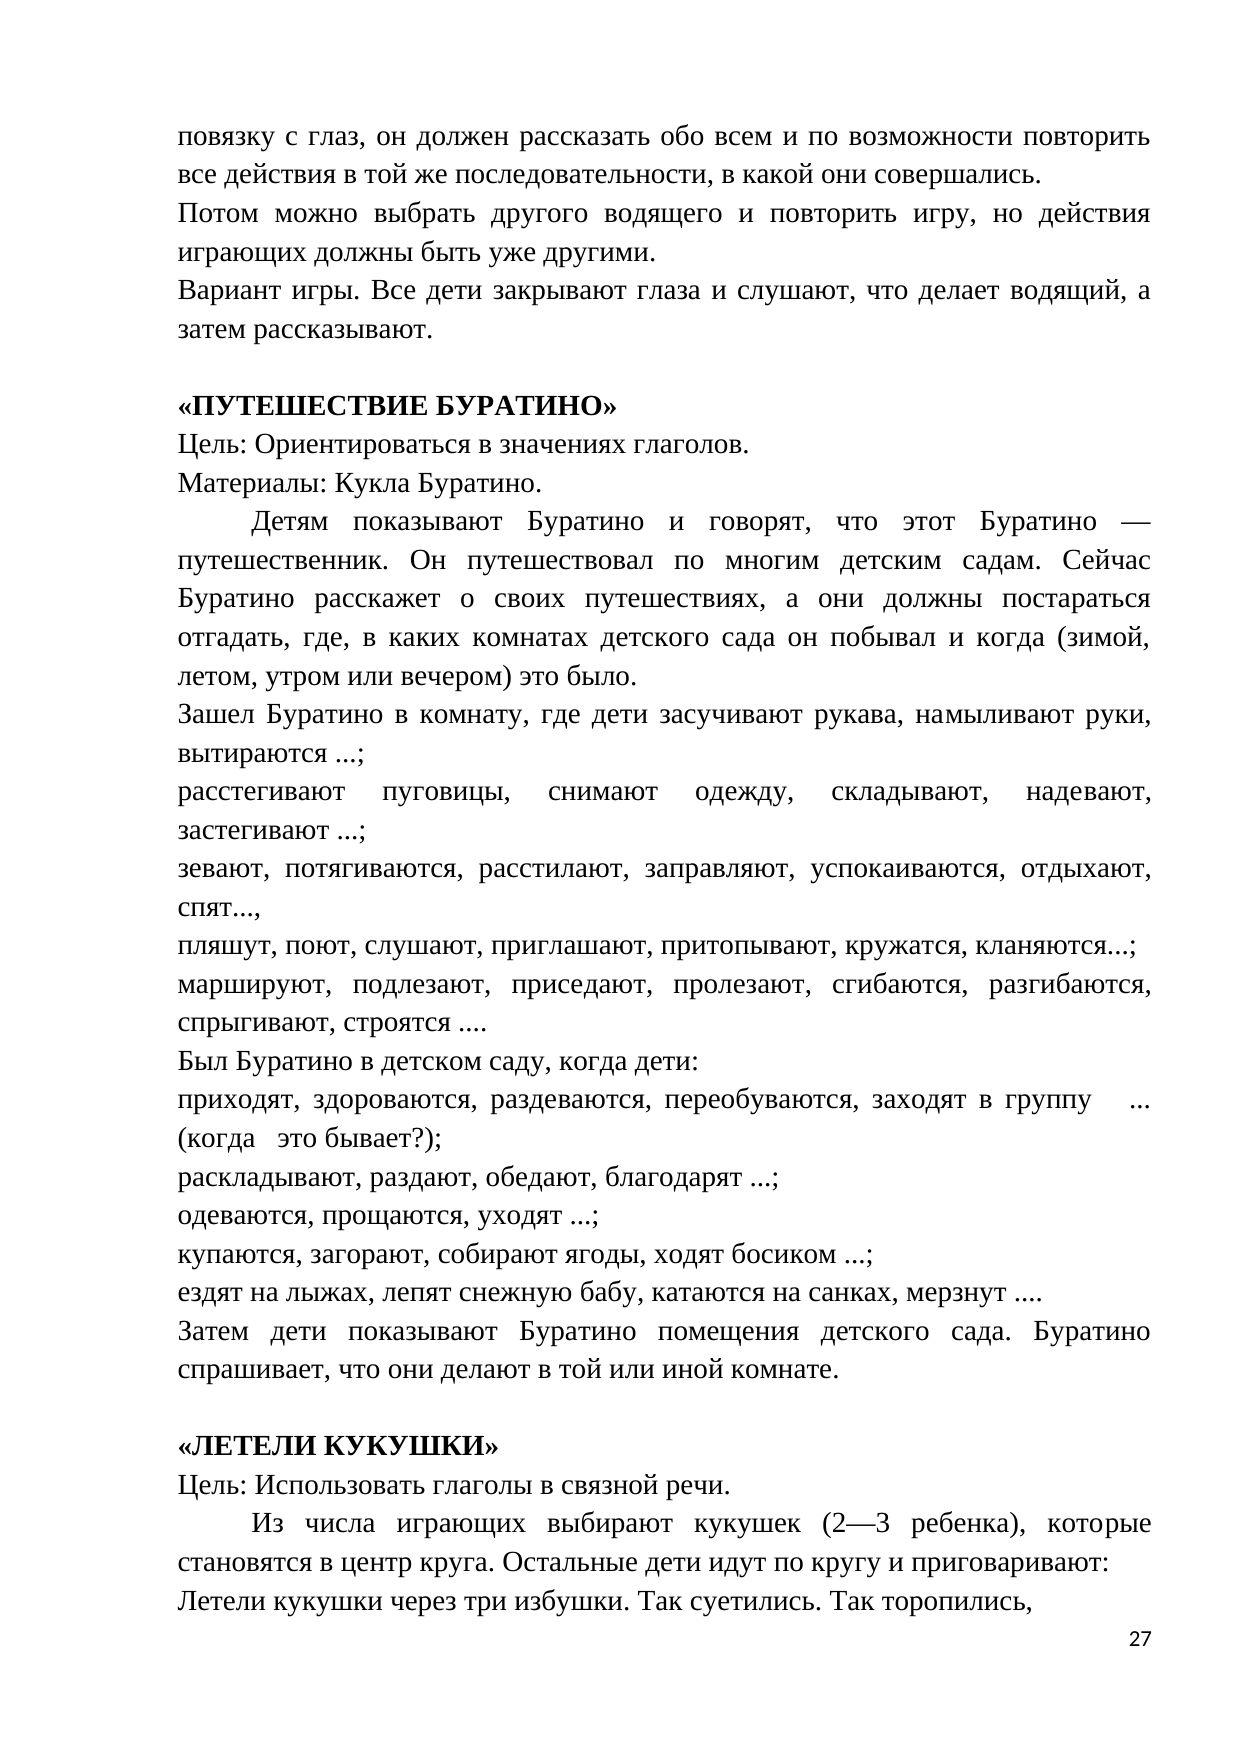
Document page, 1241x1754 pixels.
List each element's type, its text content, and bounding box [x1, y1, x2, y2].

text купаются, загорают, собирают ягоды, ходят босиком ...; [177, 1236, 1152, 1269]
text Зашел Буратино в комнату, где дети засучивают рукава, намыливают руки, вытираются ...; [177, 696, 1152, 768]
text маршируют, подлезают, приседают, пролезают, сгибаются, разгибаются, спрыгивают, строятся .... [177, 966, 1152, 1038]
text Вариант игры. Все дети закрывают глаза и слушают, что делает водящий, а затем рассказывают. [177, 272, 1152, 344]
text Потом можно выбрать другого водящего и повторить игру, но действия играющих должны быть уже другими. [177, 195, 1152, 267]
text раскладывают, раздают, обедают, благодарят ...; [177, 1159, 1152, 1192]
text приходят, здороваются, раздеваются, переобуваются, заходят в группу ... (когда это бывает?); [177, 1082, 1152, 1154]
text Детям показывают Буратино и говорят, что этот Буратино — путешественник. Он путешествовал по многим детским садам. Сейчас Буратино расскажет о своих путешествиях, а они должны постараться отгадать, где, в каких комнатах детского сада он побывал и когда (зимой, летом, утром или вечером) это было. [177, 503, 1152, 691]
text ездят на лыжах, лепят снежную бабу, катаются на санках, мерзнут .... [177, 1274, 1152, 1308]
text «ЛЕТЕЛИ КУКУШКИ» [177, 1428, 1152, 1462]
text одеваются, прощаются, уходят ...; [177, 1197, 1152, 1231]
text пляшут, поют, слушают, приглашают, притопывают, кружатся, кланяются...; [177, 927, 1152, 961]
text Затем дети показывают Буратино помещения детского сада. Буратино спрашивает, что они делают в той или иной комнате. [177, 1313, 1152, 1385]
text Летели кукушки через три избушки. Так суетились. Так торопились, [177, 1583, 1152, 1616]
text Материалы: Кукла Буратино. [177, 465, 1152, 498]
text Цель: Ориентироваться в значениях глаголов. [177, 426, 1152, 460]
text Был Буратино в детском саду, когда дети: [177, 1043, 1152, 1077]
text расстегивают пуговицы, снимают одежду, складывают, надевают, застегивают ...; [177, 773, 1152, 845]
text Из числа играющих выбирают кукушек (2—3 ребенка), которые становятся в центр круга. Остальные дети идут по кругу и приговаривают: [177, 1506, 1152, 1578]
text Цель: Использовать глаголы в связной речи. [177, 1467, 1152, 1501]
text «ПУТЕШЕСТВИЕ БУРАТИНО» [177, 388, 1152, 421]
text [177, 118, 1152, 190]
text зевают, потягиваются, расстилают, заправляют, успокаиваются, отдыхают, спят..., [177, 850, 1152, 922]
